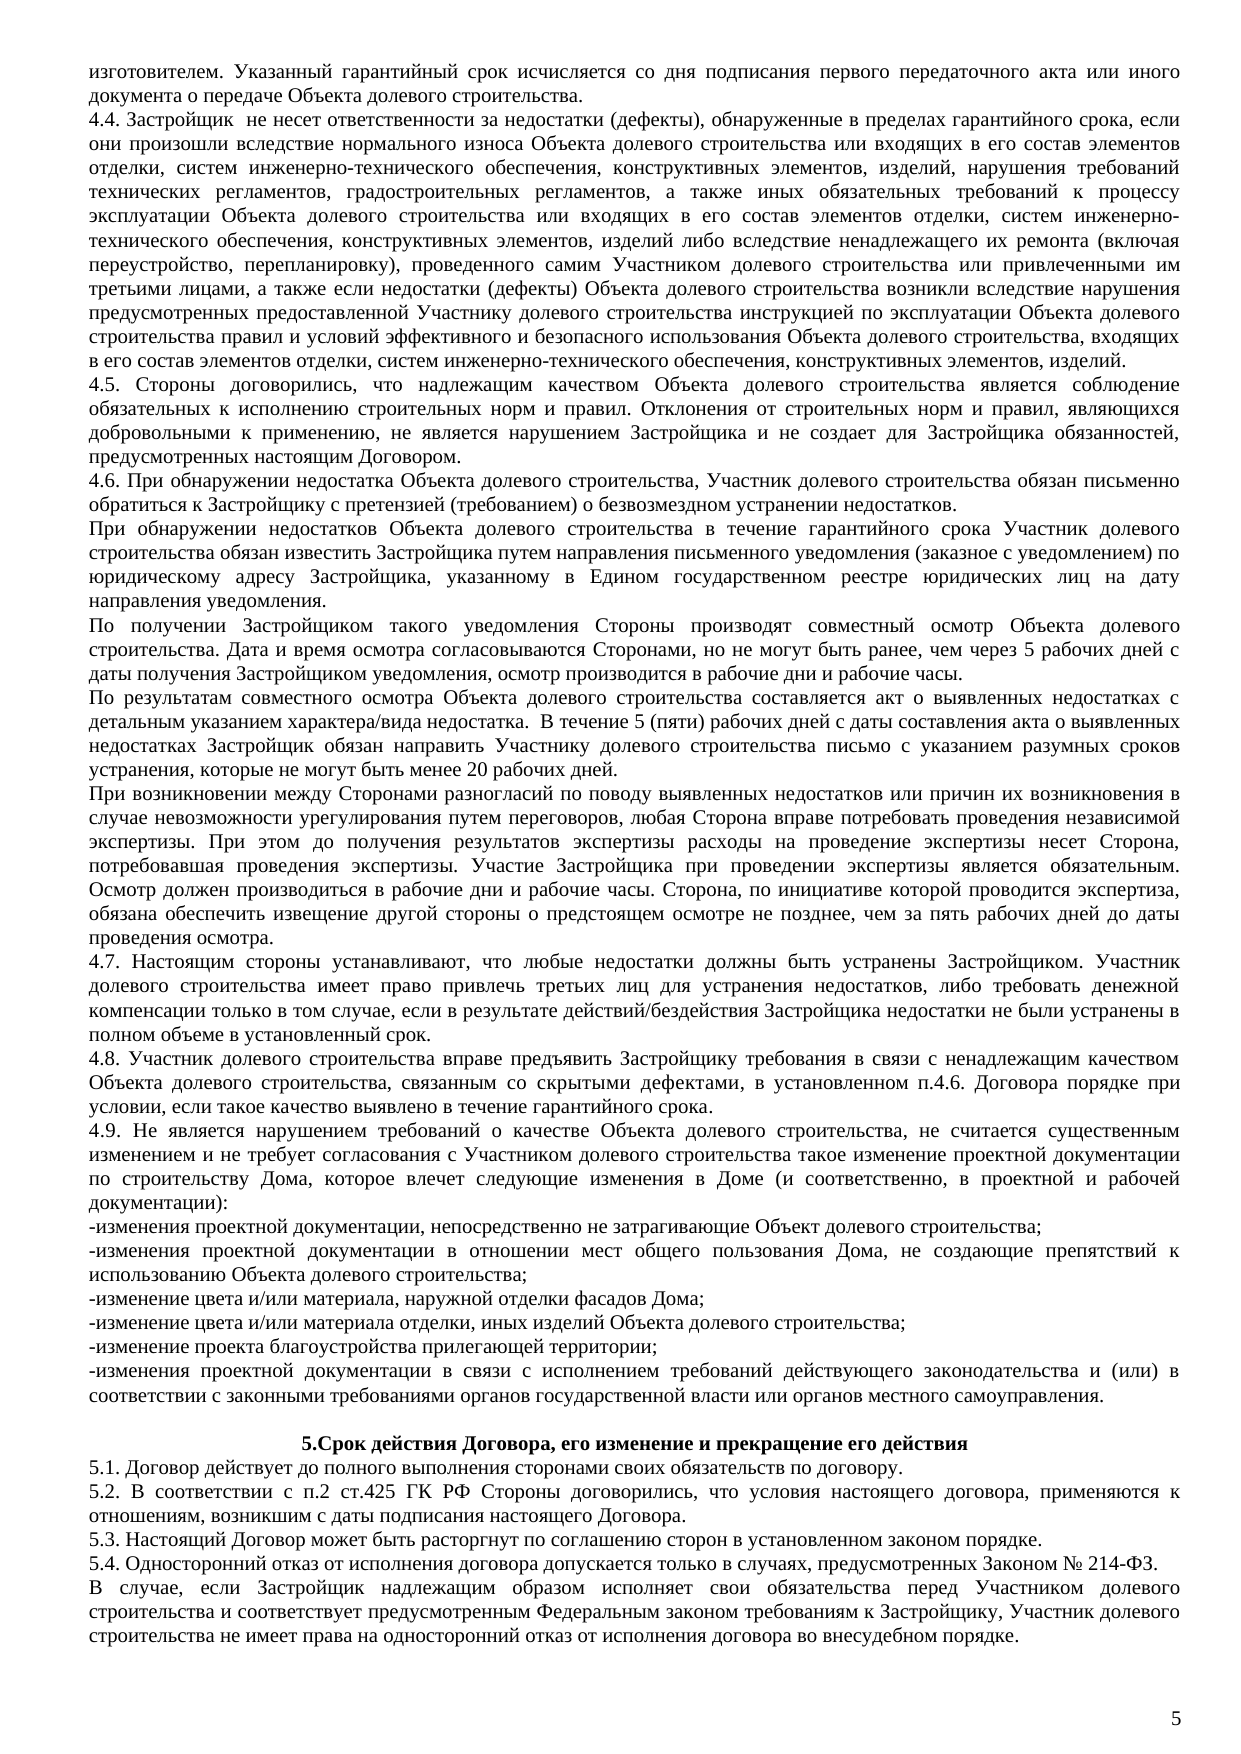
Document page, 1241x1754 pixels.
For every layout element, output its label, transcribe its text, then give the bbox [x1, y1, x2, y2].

list 4.8. Участник долевого строительства вправе предъявить Застройщику требования в связи с ненадлежащим качеством Объекта долевого строительства, связанным со скрытыми дефектами, в установленном п.4.6. Договора порядке при условии, если такое качество выявлено в течение гарантийного срока. [89, 1046, 1181, 1118]
text -изменение проекта благоустройства прилегающей территории; [89, 1334, 1181, 1358]
list 4.7. Настоящим стороны устанавливают, что любые недостатки должны быть устранены Застройщиком. Участник долевого строительства имеет право привлечь третьих лиц для устранения недостатков, либо требовать денежной компенсации только в том случае, если в результате действий/бездействия Застройщика недостатки не были устранены в полном объеме в установленный срок. [89, 949, 1181, 1046]
list При обнаружении недостатков Объекта долевого строительства в течение гарантийного срока Участник долевого строительства обязан известить Застройщика путем направления письменного уведомления (заказное с уведомлением) по юридическому адресу Застройщика, указанному в Едином государственном реестре юридических лиц на дату направления уведомления. [89, 516, 1181, 612]
text 4.9. Не является нарушением требований о качестве Объекта долевого строительства, не считается существенным изменением и не требует согласования с Участником долевого строительства такое изменение проектной документации по строительству Дома, которое влечет следующие изменения в Доме (и соответственно, в проектной и рабочей документации): [89, 1118, 1181, 1214]
list При возникновении между Сторонами разногласий по поводу выявленных недостатков или причин их возникновения в случае невозможности урегулирования путем переговоров, любая Сторона вправе потребовать проведения независимой экспертизы. При этом до получения результатов экспертизы расходы на проведение экспертизы несет Сторона, потребовавшая проведения экспертизы. Участие Застройщика при проведении экспертизы является обязательным. Осмотр должен производиться в рабочие дни и рабочие часы. Сторона, по инициативе которой проводится экспертиза, обязана обеспечить извещение другой стороны о предстоящем осмотре не позднее, чем за пять рабочих дней до даты проведения осмотра. [89, 781, 1181, 949]
text -изменения проектной документации, непосредственно не затрагивающие Объект долевого строительства; [89, 1214, 1181, 1238]
text 5.1. Договор действует до полного выполнения сторонами своих обязательств по договору. [89, 1455, 1181, 1479]
text -изменение цвета и/или материала, наружной отделки фасадов Дома; [89, 1286, 1181, 1310]
text -изменение цвета и/или материала отделки, иных изделий Объекта долевого строительства; [89, 1310, 1181, 1334]
text В случае, если Застройщик надлежащим образом исполняет свои обязательства перед Участником долевого строительства и соответствует предусмотренным Федеральным законом требованиям к Застройщику, Участник долевого строительства не имеет права на односторонний отказ от исполнения договора во внесудебном порядке. [89, 1575, 1181, 1647]
text 4.6. При обнаружении недостатка Объекта долевого строительства, Участник долевого строительства обязан письменно обратиться к Застройщику с претензией (требованием) о безвозмездном устранении недостатков. [89, 468, 1181, 516]
text -изменения проектной документации в отношении мест общего пользования Дома, не создающие препятствий к использованию Объекта долевого строительства; [89, 1238, 1181, 1286]
list По результатам совместного осмотра Объекта долевого строительства составляется акт о выявленных недостатках с детальным указанием характера/вида недостатка. В течение 5 (пяти) рабочих дней с даты составления акта о выявленных недостатках Застройщик обязан направить Участнику долевого строительства письмо с указанием разумных сроков устранения, которые не могут быть менее 20 рабочих дней. [89, 685, 1181, 781]
list 4.5. Стороны договорились, что надлежащим качеством Объекта долевого строительства является соблюдение обязательных к исполнению строительных норм и правил. Отклонения от строительных норм и правил, являющихся добровольными к применению, не является нарушением Застройщика и не создает для Застройщика обязанностей, предусмотренных настоящим Договором. [89, 372, 1181, 468]
text 5.2. В соответствии с п.2 ст.425 ГК РФ Стороны договорились, что условия настоящего договора, применяются к отношениям, возникшим с даты подписания настоящего Договора. [89, 1479, 1181, 1527]
list По получении Застройщиком такого уведомления Стороны производят совместный осмотр Объекта долевого строительства. Дата и время осмотра согласовываются Сторонами, но не могут быть ранее, чем через 5 рабочих дней с даты получения Застройщиком уведомления, осмотр производится в рабочие дни и рабочие часы. [89, 612, 1181, 685]
text 5.4. Односторонний отказ от исполнения договора допускается только в случаях, предусмотренных Законом № 214-ФЗ. [89, 1551, 1181, 1575]
text -изменения проектной документации в связи с исполнением требований действующего законодательства и (или) в соответствии с законными требованиями органов государственной власти или органов местного самоуправления. [89, 1358, 1181, 1407]
text 4.4. Застройщик не несет ответственности за недостатки (дефекты), обнаруженные в пределах гарантийного срока, если они произошли вследствие нормального износа Объекта долевого строительства или входящих в его состав элементов отделки, систем инженерно-технического обеспечения, конструктивных элементов, изделий, нарушения требований технических регламентов, градостроительных регламентов, а также иных обязательных требований к процессу эксплуатации Объекта долевого строительства или входящих в его состав элементов отделки, систем инженерно-технического обеспечения, конструктивных элементов, изделий либо вследствие ненадлежащего их ремонта (включая переустройство, перепланировку), проведенного самим Участником долевого строительства или привлеченными им третьими лицами, а также если недостатки (дефекты) Объекта долевого строительства возникли вследствие нарушения предусмотренных предоставленной Участнику долевого строительства инструкцией по эксплуатации Объекта долевого строительства правил и условий эффективного и безопасного использования Объекта долевого строительства, входящих в его состав элементов отделки, систем инженерно-технического обеспечения, конструктивных элементов, изделий. [89, 107, 1181, 372]
text 5.3. Настоящий Договор может быть расторгнут по соглашению сторон в установленном законом порядке. [89, 1527, 1181, 1551]
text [89, 59, 1181, 107]
list 5.Срок действия Договора, его изменение и прекращение его действия [89, 1431, 1181, 1455]
